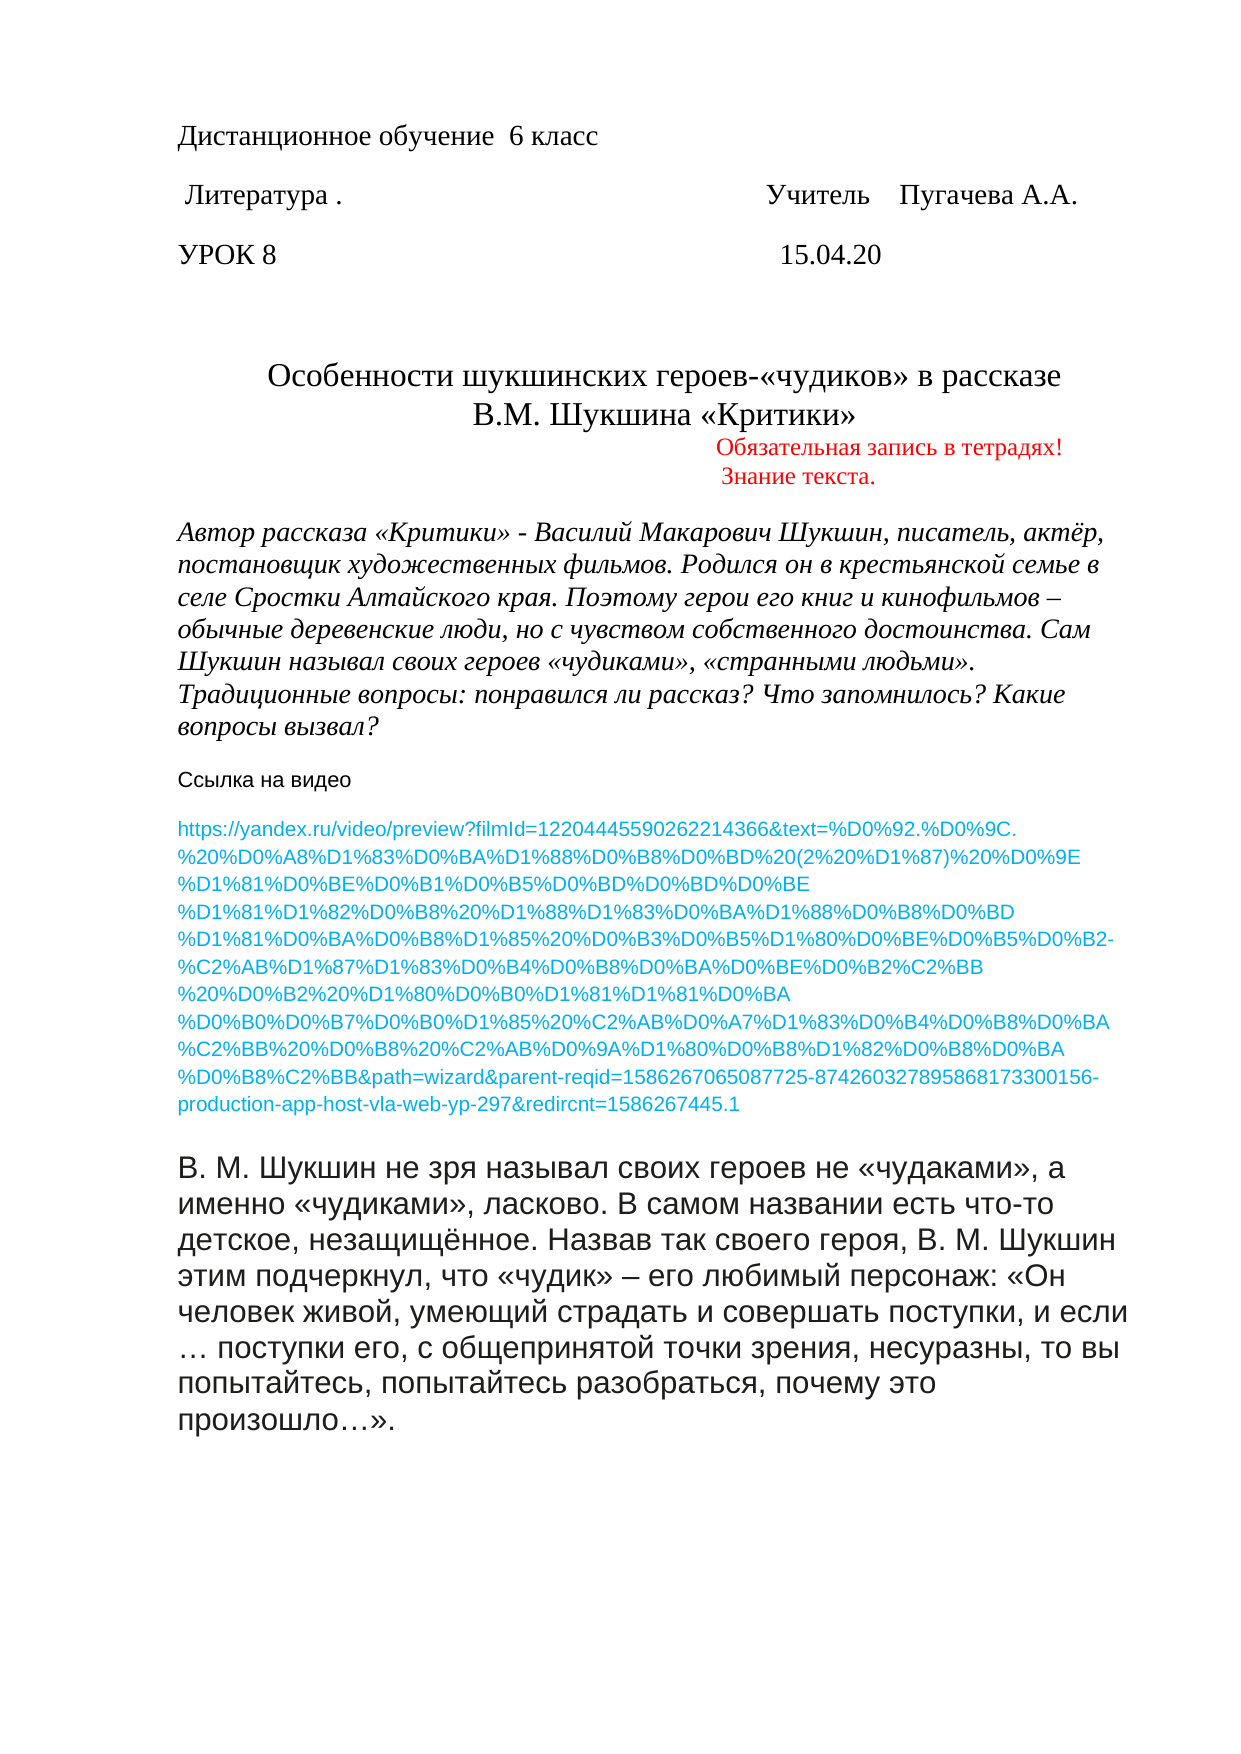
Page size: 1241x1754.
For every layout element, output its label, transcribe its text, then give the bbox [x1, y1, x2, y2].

text В.М. Шукшина «Критики» [177, 394, 1152, 432]
text Литература . Учитель Пугачева А.А. [177, 177, 1152, 211]
text Ссылка на видео [177, 767, 1152, 792]
text УРОК 8 15.04.20 [177, 237, 1152, 270]
text Обязательная запись в тетрадях! [177, 432, 1152, 461]
text Знание текста. [177, 461, 1152, 490]
text Дистанционное обучение 6 класс [177, 118, 1152, 152]
text Особенности шукшинских героев-«чудиков» в рассказе [177, 356, 1152, 394]
text Традиционные вопросы: понравился ли рассказ? Что запомнилось? Какие вопросы вызвал? [177, 677, 1152, 742]
text Автор рассказа «Критики» - Василий Макарович Шукшин, писатель, актёр, постановщик художественных фильмов. Родился он в крестьянской семье в селе Сростки Алтайского края. Поэтому герои его книг и кинофильмов – обычные деревенские люди, но с чувством собственного достоинства. Сам Шукшин называл своих героев «чудиками», «странными людьми». [177, 515, 1152, 677]
text https://yandex.ru/video/preview?filmId=12204445590262214366&text=%D0%92.%D0%9C.%20%D0%A8%D1%83%D0%BA%D1%88%D0%B8%D0%BD%20(2%20%D1%87)%20%D0%9E%D1%81%D0%BE%D0%B1%D0%B5%D0%BD%D0%BD%D0%BE%D1%81%D1%82%D0%B8%20%D1%88%D1%83%D0%BA%D1%88%D0%B8%D0%BD%D1%81%D0%BA%D0%B8%D1%85%20%D0%B3%D0%B5%D1%80%D0%BE%D0%B5%D0%B2-%C2%AB%D1%87%D1%83%D0%B4%D0%B8%D0%BA%D0%BE%D0%B2%C2%BB%20%D0%B2%20%D1%80%D0%B0%D1%81%D1%81%D0%BA%D0%B0%D0%B7%D0%B0%D1%85%20%C2%AB%D0%A7%D1%83%D0%B4%D0%B8%D0%BA%C2%BB%20%D0%B8%20%C2%AB%D0%9A%D1%80%D0%B8%D1%82%D0%B8%D0%BA%D0%B8%C2%BB&path=wizard&parent-reqid=1586267065087725-874260327895868173300156-production-app-host-vla-web-yp-297&redircnt=1586267445.1 [177, 817, 1152, 1116]
text В. М. Шукшин не зря называл своих героев не «чудаками», а именно «чудиками», ласково. В самом названии есть что-то детское, незащищённое. Назвав так своего героя, В. М. Шукшин этим подчеркнул, что «чудик» – его любимый персонаж: «Он человек живой, умеющий страдать и совершать поступки, и если … поступки его, с общепринятой точки зрения, несуразны, то вы попытайтесь, попытайтесь разобраться, почему это произошло…». [177, 1149, 1152, 1436]
